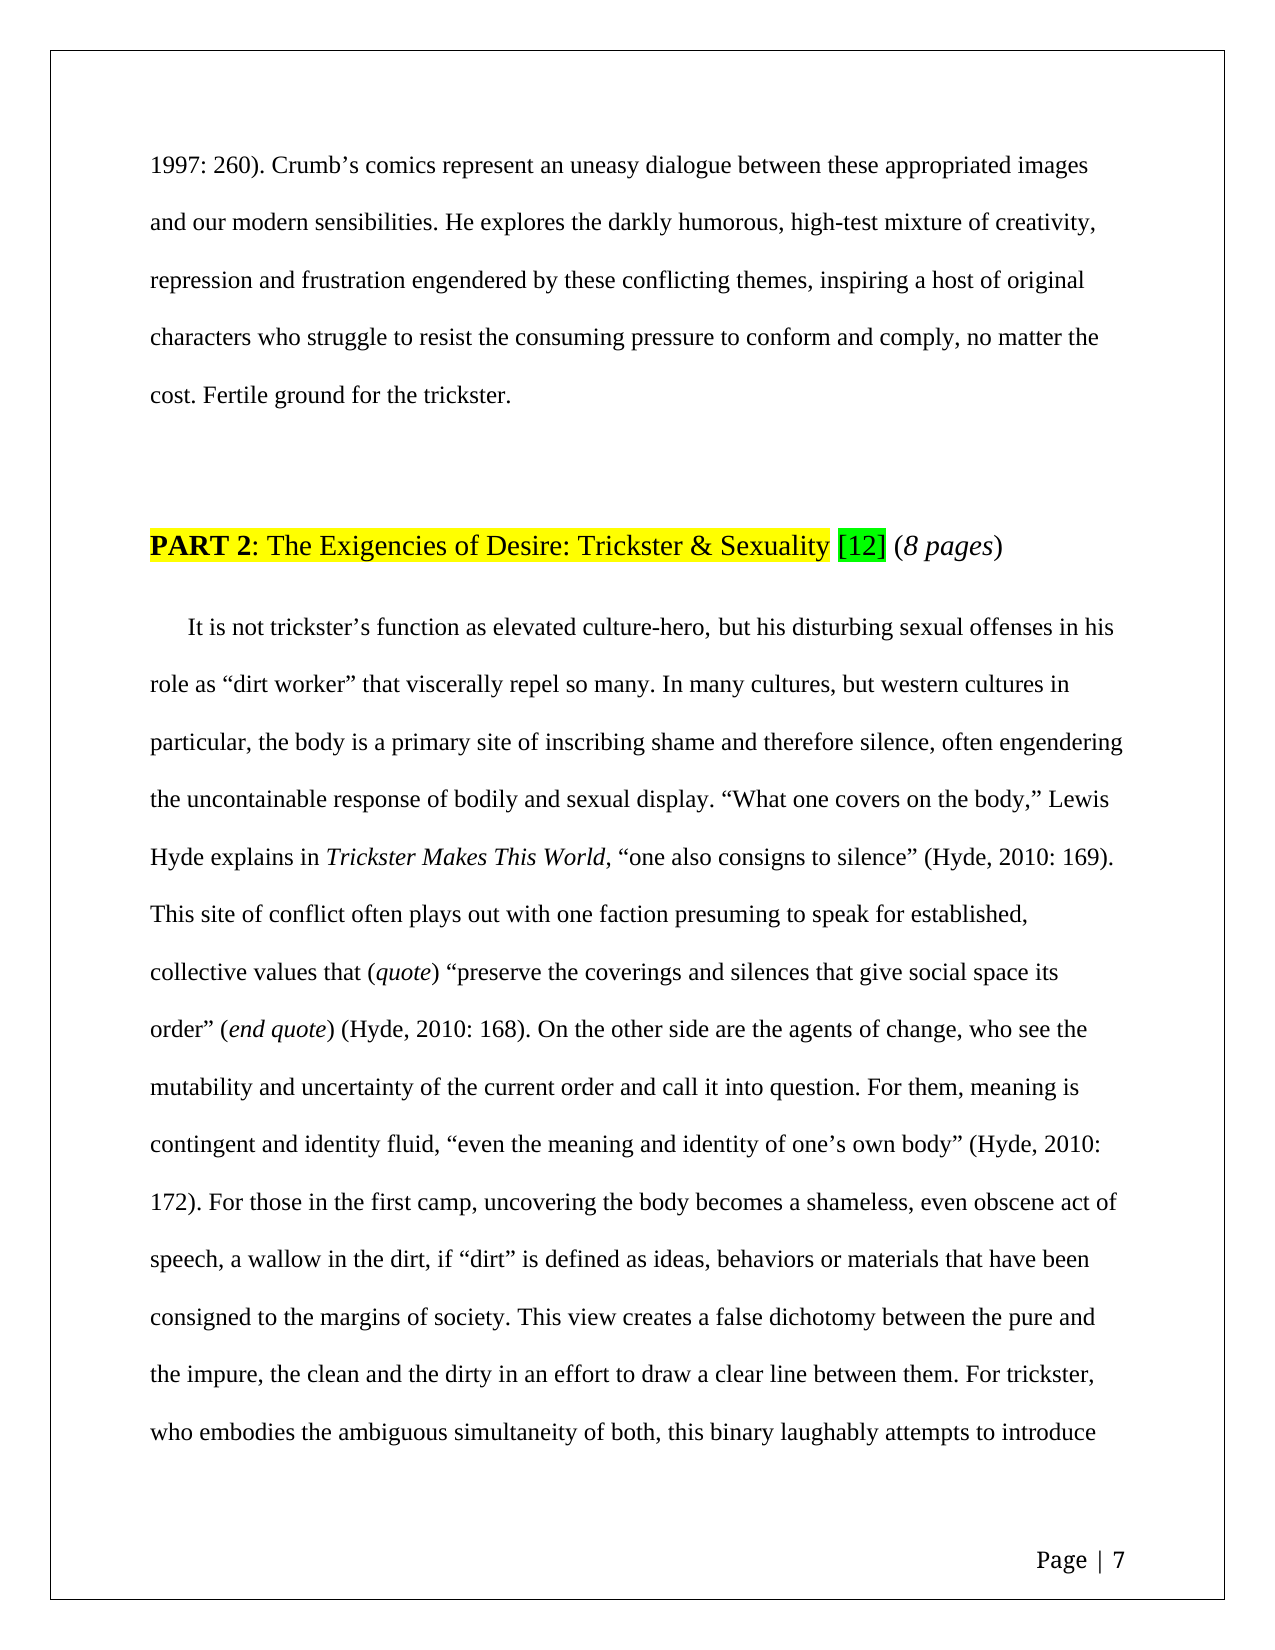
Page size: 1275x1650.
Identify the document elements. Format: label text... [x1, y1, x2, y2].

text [150, 612, 1125, 1446]
text PART 2: The Exigencies of Desire: Trickster & Sexuality [12] (8 pages) [886, 528, 1125, 562]
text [150, 150, 1125, 409]
